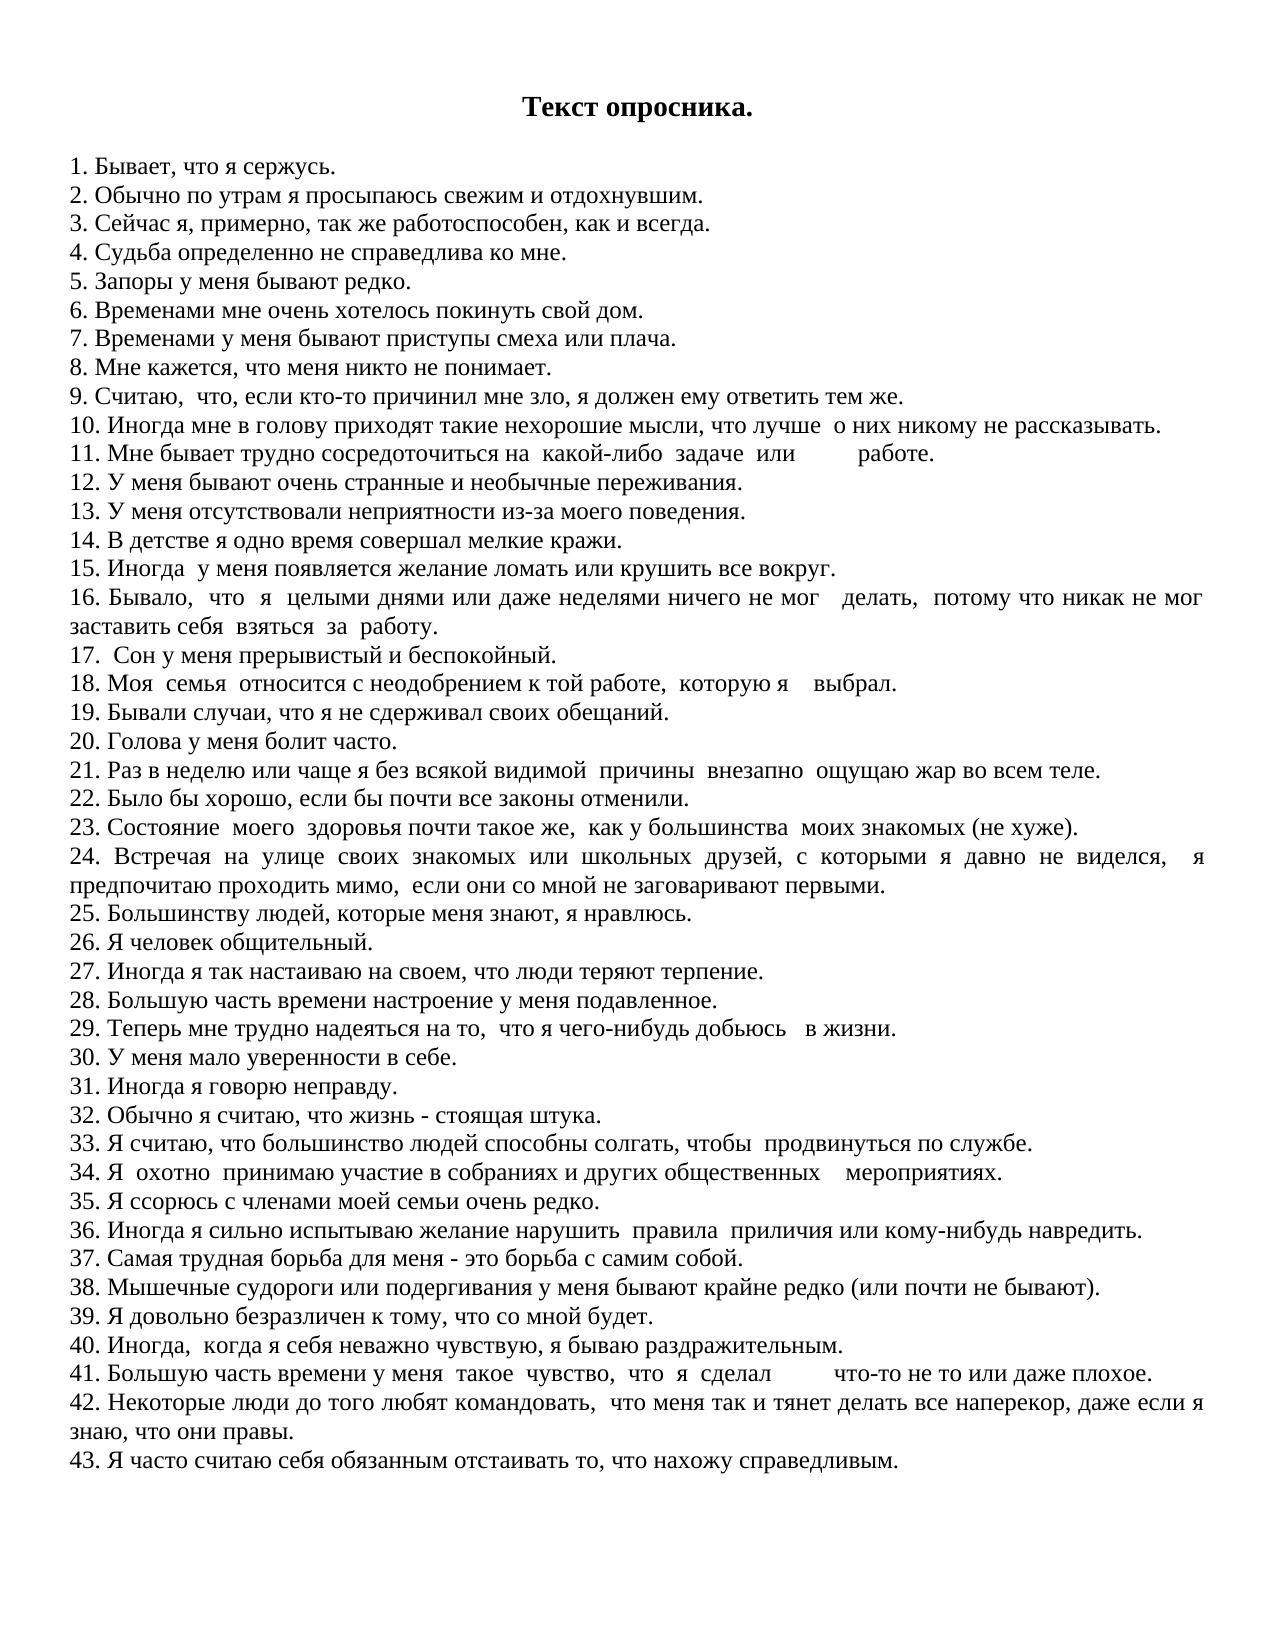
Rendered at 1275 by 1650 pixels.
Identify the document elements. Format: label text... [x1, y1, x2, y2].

text 42. Некоторые люди до того любят командовать, что меня так и тянет делать все наперекор, даже если я знаю, что они правы. [69, 1387, 1206, 1445]
text 29. Теперь мне трудно надеяться на то, что я чего-нибудь добьюсь в жизни. [69, 1013, 1206, 1042]
text 27. Иногда я так настаиваю на своем, что люди теряют терпение. [69, 956, 1206, 985]
text 12. У меня бывают очень странные и необычные переживания. [69, 467, 1206, 496]
text 35. Я ссорюсь с членами моей семьи очень редко. [69, 1186, 1206, 1215]
text 10. Иногда мне в голову приходят такие нехорошие мысли, что лучше о них никому не рассказывать. [69, 410, 1206, 438]
text 34. Я охотно принимаю участие в собраниях и других общественных мероприятиях. [69, 1157, 1206, 1186]
text 1. Бывает, что я сержусь. [69, 151, 1206, 180]
text 14. В детстве я одно время совершал мелкие кражи. [69, 525, 1206, 553]
text 7. Временами у меня бывают приступы смеха или плача. [69, 323, 1206, 352]
text 28. Большую часть времени настроение у меня подавленное. [69, 985, 1206, 1013]
text 11. Мне бывает трудно сосредоточиться на какой-либо задаче или работе. [69, 438, 1206, 467]
text 32. Обычно я считаю, что жизнь - стоящая штука. [69, 1100, 1206, 1128]
text 20. Голова у меня болит часто. [69, 726, 1206, 755]
text 13. У меня отсутствовали неприятности из-за моего поведения. [69, 496, 1206, 525]
text 26. Я человек общительный. [69, 927, 1206, 956]
text 38. Мышечные судороги или подергивания у меня бывают крайне редко (или почти не бывают). [69, 1272, 1206, 1301]
text 3. Сейчас я, примерно, так же работоспособен, как и всегда. [69, 208, 1206, 237]
text 30. У меня мало уверенности в себе. [69, 1042, 1206, 1071]
text 16. Бывало, что я целыми днями или даже неделями ничего не мог делать, потому что никак не мог заставить себя взяться за работу. [69, 582, 1206, 640]
text 41. Большую часть времени у меня такое чувство, что я сделал что-то не то или даже плохое. [69, 1358, 1206, 1387]
text 22. Было бы хорошо, если бы почти все законы отменили. [69, 783, 1206, 812]
text 15. Иногда у меня появляется желание ломать или крушить все вокруг. [69, 553, 1206, 582]
text 23. Состояние моего здоровья почти такое же, как у большинства моих знакомых (не хуже). [69, 812, 1206, 841]
text 33. Я считаю, что большинство людей способны солгать, чтобы продвинуться по службе. [69, 1128, 1206, 1157]
text 18. Моя семья относится с неодобрением к той работе, которую я выбрал. [69, 668, 1206, 697]
text 31. Иногда я говорю неправду. [69, 1071, 1206, 1100]
text 4. Судьба определенно не справедлива ко мне. [69, 237, 1206, 266]
text 24. Встречая на улице своих знакомых или школьных друзей, с которыми я давно не виделся, я предпочитаю проходить мимо, если они со мной не заговаривают первыми. [69, 841, 1206, 898]
text 5. Запоры у меня бывают редко. [69, 266, 1206, 295]
text 25. Большинству людей, которые меня знают, я нравлюсь. [69, 898, 1206, 927]
text 2. Обычно по утрам я просыпаюсь свежим и отдохнувшим. [69, 180, 1206, 208]
text 17. Сон у меня прерывистый и беспокойный. [69, 640, 1206, 668]
text 39. Я довольно безразличен к тому, что со мной будет. [69, 1301, 1206, 1330]
text 37. Самая трудная борьба для меня - это борьба с самим собой. [69, 1243, 1206, 1272]
text 43. Я часто считаю себя обязанным отстаивать то, что нахожу справедливым. [69, 1445, 1206, 1473]
text 36. Иногда я сильно испытываю желание нарушить правила приличия или кому-нибудь навредить. [69, 1215, 1206, 1243]
text 8. Мне кажется, что меня никто не понимает. [69, 352, 1206, 381]
text 21. Раз в неделю или чаще я без всякой видимой причины внезапно ощущаю жар во всем теле. [69, 755, 1206, 783]
text 40. Иногда, когда я себя неважно чувствую, я бываю раздражительным. [69, 1330, 1206, 1358]
text 9. Считаю, что, если кто-то причинил мне зло, я должен ему ответить тем же. [69, 381, 1206, 410]
text Текст опросника. [187, 89, 1087, 122]
text 6. Временами мне очень хотелось покинуть свой дом. [69, 295, 1206, 323]
text 19. Бывали случаи, что я не сдерживал своих обещаний. [69, 697, 1206, 726]
